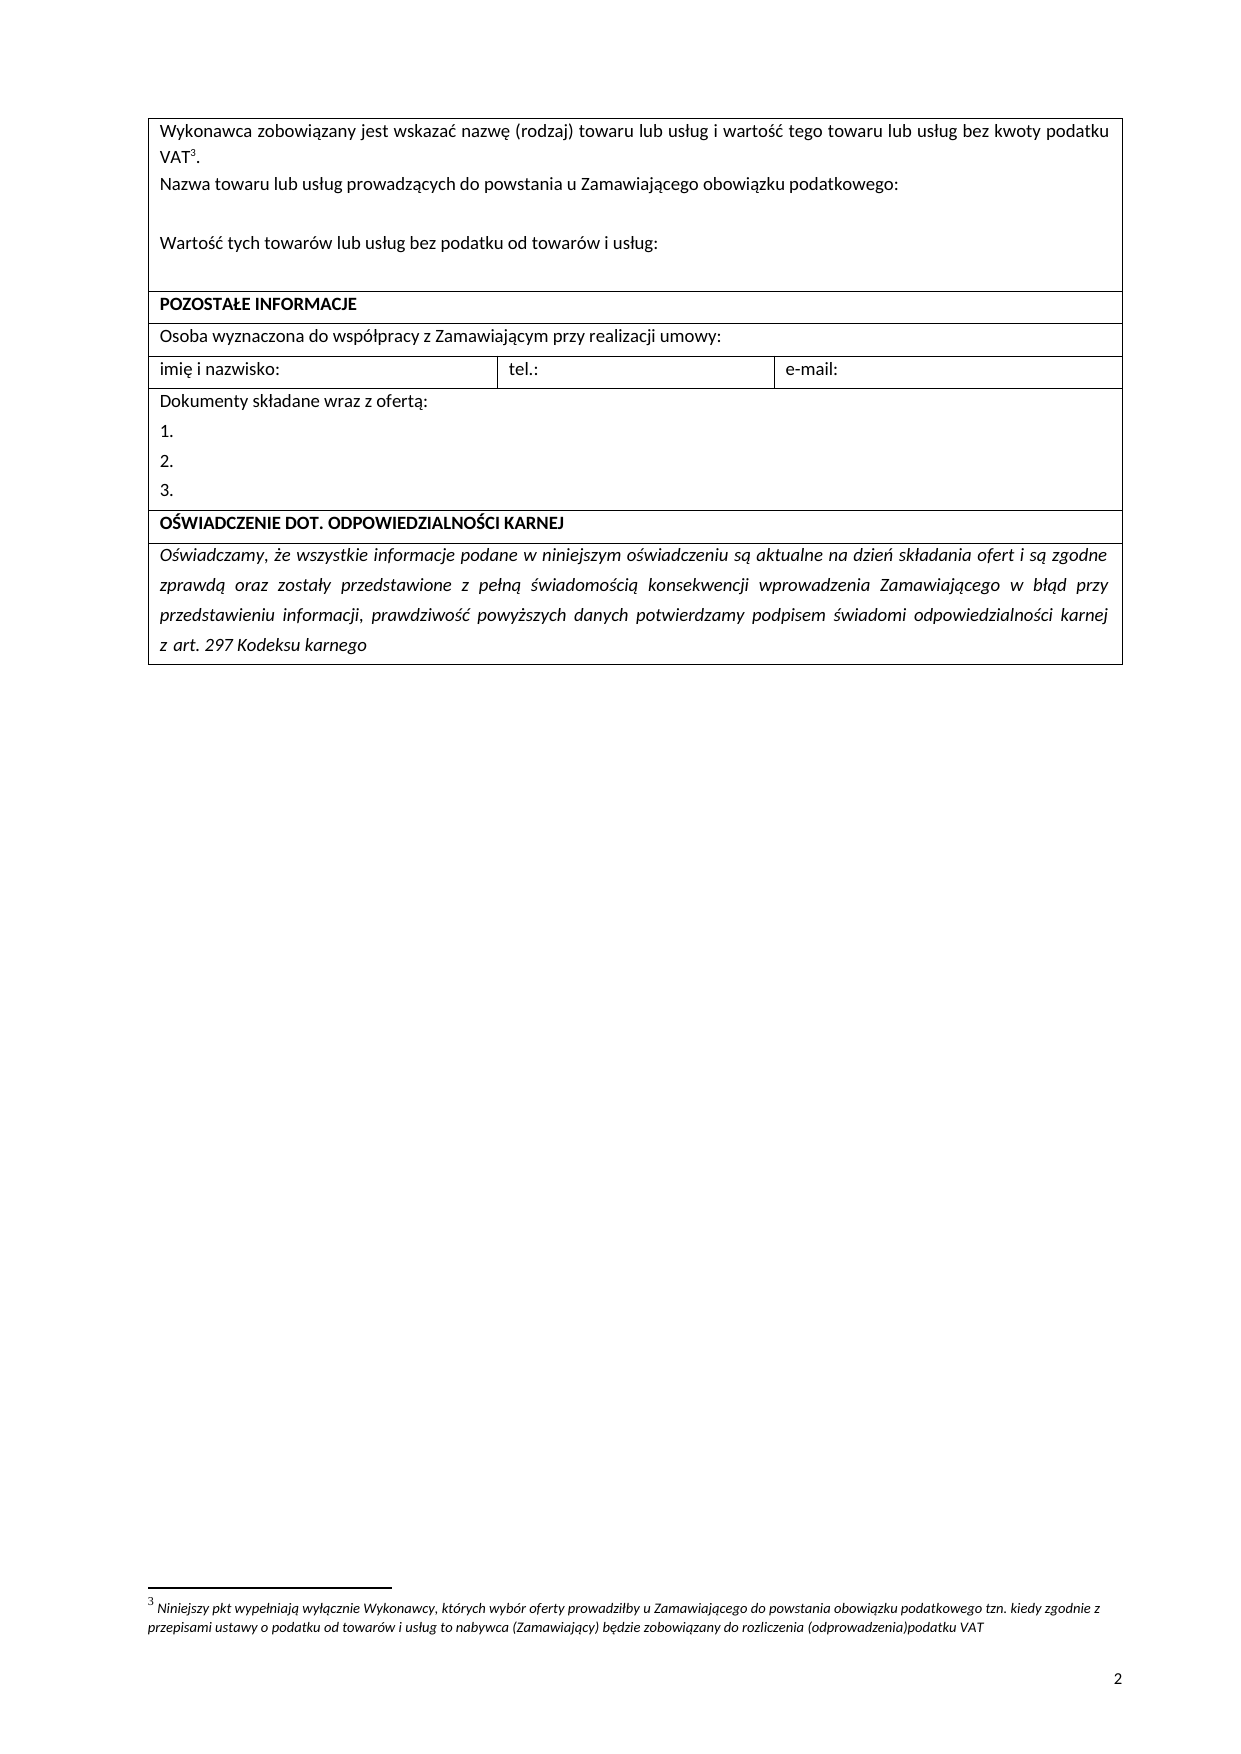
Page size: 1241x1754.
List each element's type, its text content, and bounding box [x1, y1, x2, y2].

table_cell e-mail: [775, 357, 1122, 388]
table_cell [149, 119, 1122, 291]
table_cell Oświadczamy, że wszystkie informacje podane w niniejszym oświadczeniu są aktualne na dzień składania ofert i są zgodne zprawdą oraz zostały przedstawione z pełną świadomością konsekwencji wprowadzenia Zamawiającego w błąd przy przedstawieniu informacji, prawdziwość powyższych danych potwierdzamy podpisem świadomi odpowiedzialności karnej z art. 297 Kodeksu karnego [149, 544, 1122, 664]
table_cell imię i nazwisko: [149, 357, 497, 388]
table_cell tel.: [498, 357, 774, 388]
table_cell POZOSTAŁE INFORMACJE [149, 292, 1122, 323]
table_cell OŚWIADCZENIE DOT. ODPOWIEDZIALNOŚCI KARNEJ [149, 511, 1122, 542]
table_cell Osoba wyznaczona do współpracy z Zamawiającym przy realizacji umowy: [149, 324, 1122, 356]
table_cell Dokumenty składane wraz z ofertą: 1. 2. 3. [149, 389, 1122, 510]
